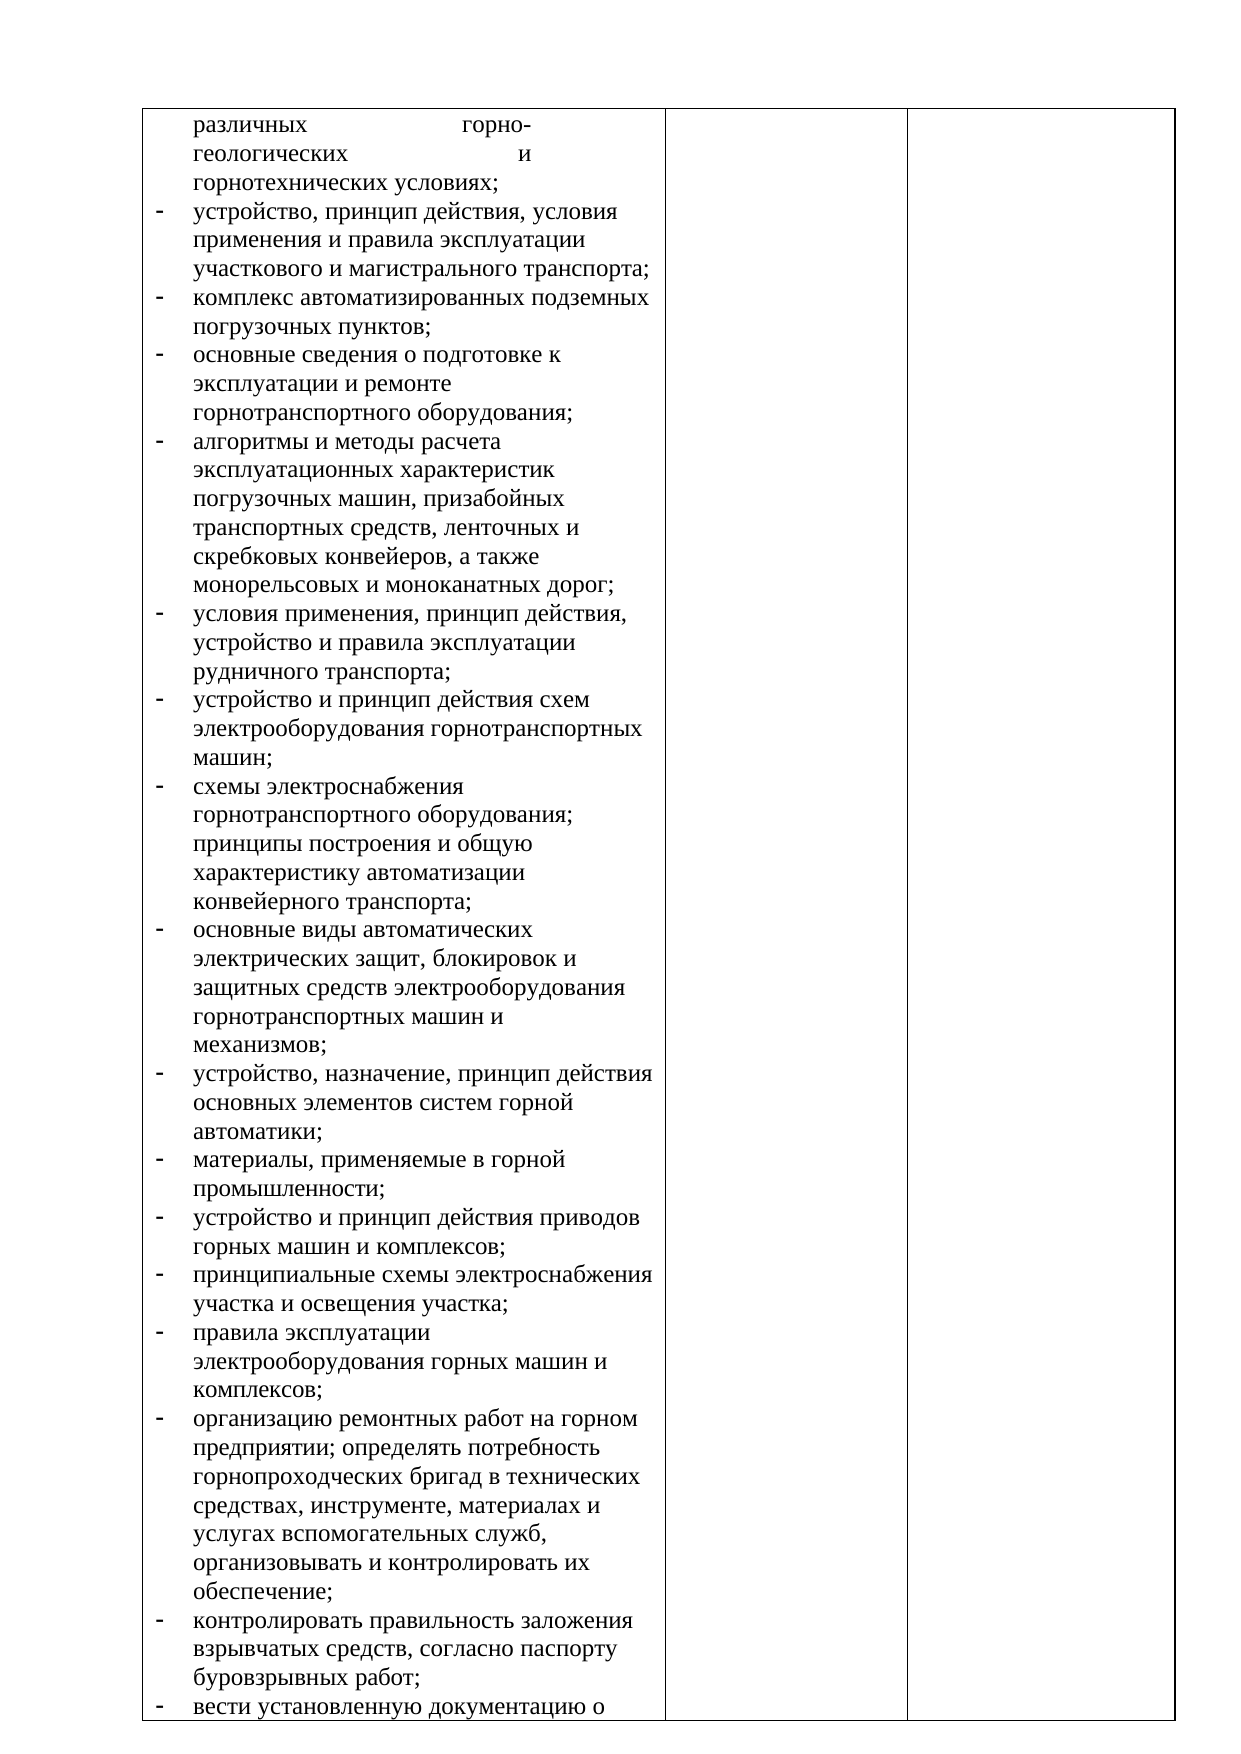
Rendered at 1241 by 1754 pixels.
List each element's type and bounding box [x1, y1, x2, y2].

table_cell [908, 109, 1174, 1720]
table_cell [143, 109, 665, 1720]
table_cell [666, 109, 907, 1720]
